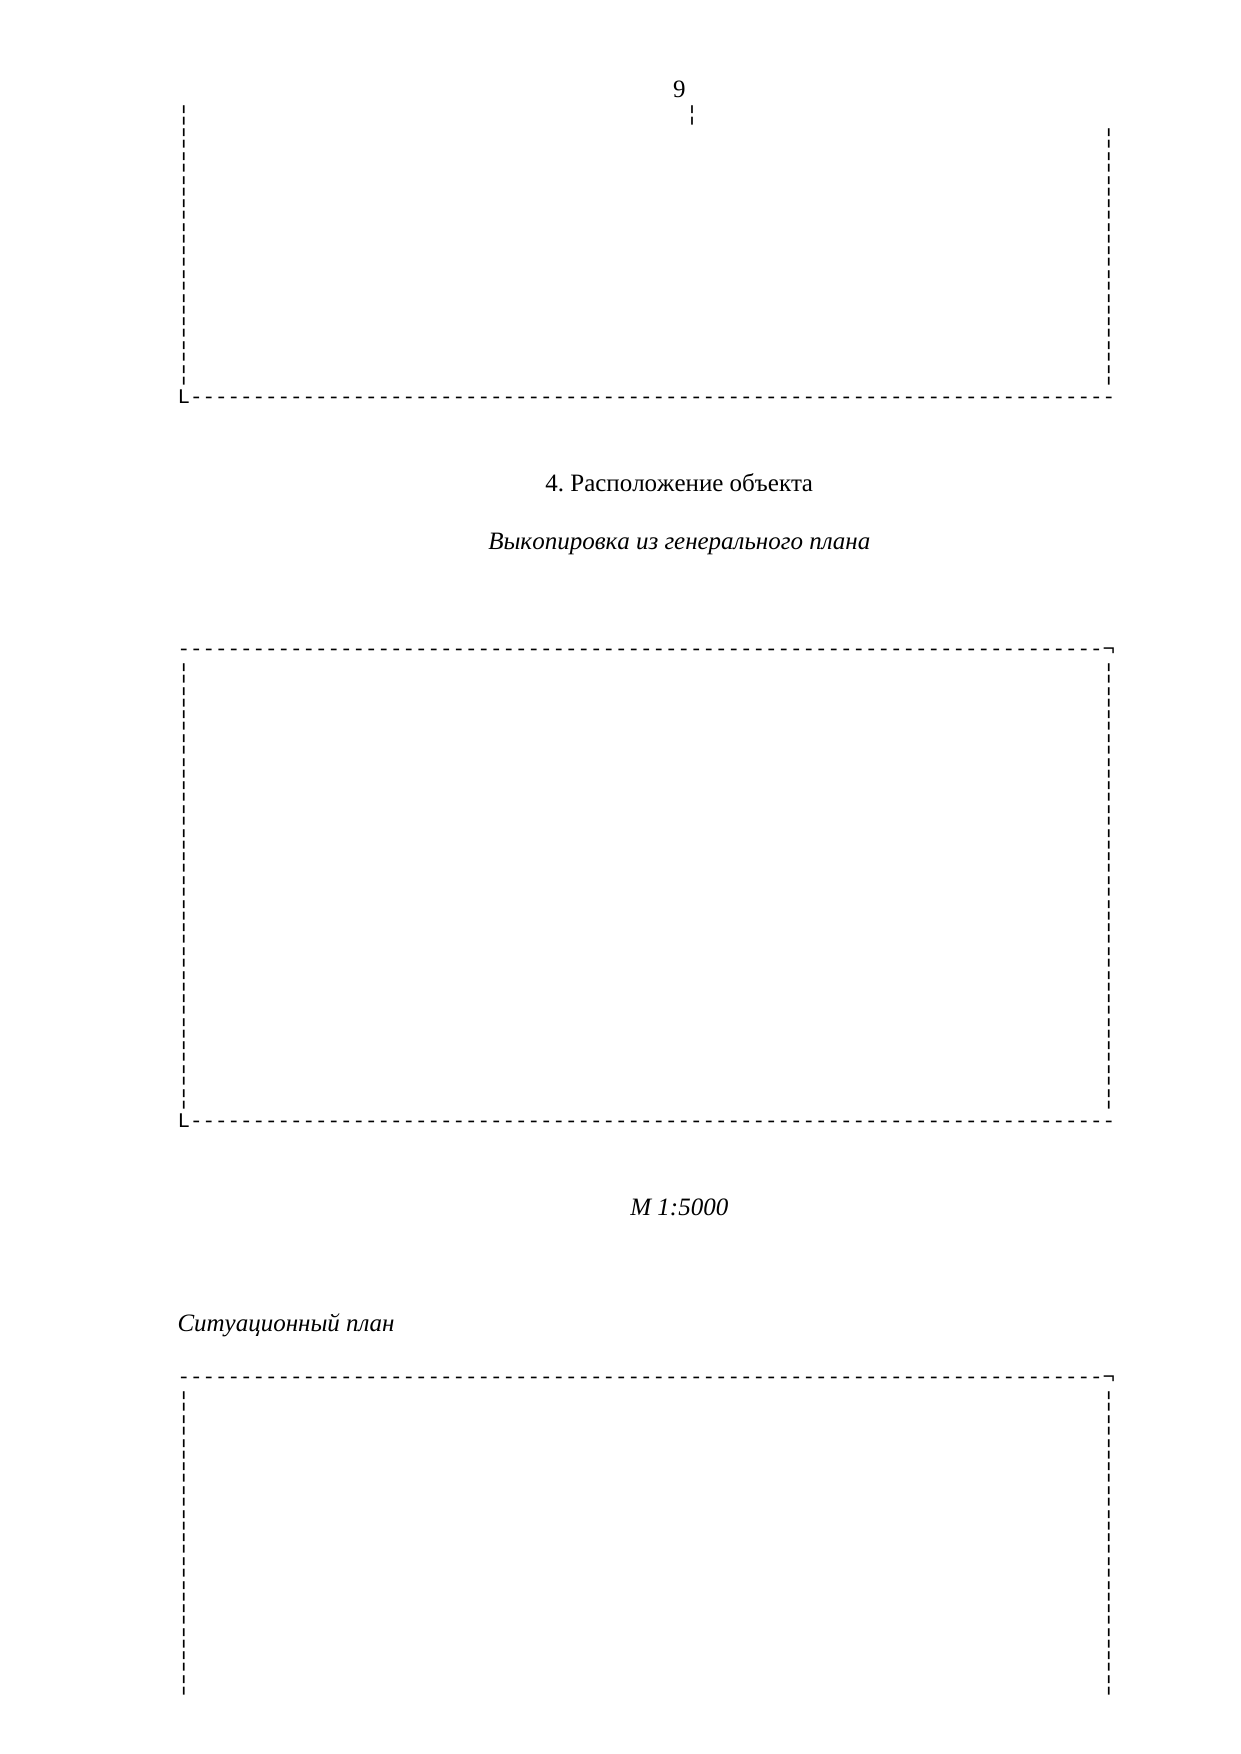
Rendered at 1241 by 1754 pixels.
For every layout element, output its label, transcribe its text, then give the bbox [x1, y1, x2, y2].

text ¦ ¦ [177, 126, 1181, 150]
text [177, 1366, 1181, 1389]
text ¦ ¦ [177, 685, 1181, 708]
text ¦ ¦ [177, 661, 1181, 685]
text ¦ ¦ [177, 945, 1181, 968]
text ¦ ¦ [177, 103, 1181, 126]
text 4. Расположение объекта [177, 468, 1181, 497]
text ¦ ¦ [177, 1626, 1181, 1649]
text ¦ ¦ [177, 756, 1181, 779]
text ¦ ¦ [177, 921, 1181, 945]
text ¦ ¦ [177, 803, 1181, 827]
text ¦ ¦ [177, 968, 1181, 992]
text ¦ ¦ [177, 1016, 1181, 1039]
text ¦ ¦ [177, 1063, 1181, 1087]
text --------------------------------------------------------------------------¬ [177, 637, 1181, 661]
text ¦ ¦ [177, 1460, 1181, 1484]
text ¦ ¦ [177, 827, 1181, 850]
text ¦ ¦ [177, 150, 1181, 173]
text ¦ ¦ [177, 1649, 1181, 1673]
text ¦ ¦ [177, 244, 1181, 268]
text ¦ ¦ [177, 992, 1181, 1016]
text ¦ ¦ [177, 1555, 1181, 1578]
text ¦ ¦ [177, 1673, 1181, 1697]
text ¦ ¦ [177, 292, 1181, 315]
text ¦ ¦ [177, 1508, 1181, 1531]
text ¦ ¦ [177, 363, 1181, 386]
text Выкопировка из генерального плана [177, 526, 1181, 554]
text ¦ ¦ [177, 898, 1181, 921]
text ¦ ¦ [177, 221, 1181, 244]
text ¦ ¦ [177, 1413, 1181, 1437]
text ¦ ¦ [177, 1039, 1181, 1063]
text ¦ ¦ [177, 1484, 1181, 1508]
text ¦ ¦ [177, 268, 1181, 292]
text М 1:5000 [177, 1192, 1181, 1221]
text ¦ ¦ [177, 708, 1181, 732]
text ¦ ¦ [177, 1087, 1181, 1110]
text ¦ ¦ [177, 315, 1181, 339]
text L-------------------------------------------------------------------------- [177, 1110, 1181, 1134]
text ¦ ¦ [177, 1389, 1181, 1413]
text ¦ ¦ [177, 779, 1181, 803]
text Ситуационный план [177, 1308, 1181, 1337]
text ¦ ¦ [177, 1531, 1181, 1555]
text ¦ ¦ [177, 850, 1181, 874]
text ¦ ¦ [177, 1437, 1181, 1460]
text ¦ ¦ [177, 197, 1181, 221]
text ¦ ¦ [177, 874, 1181, 898]
text ¦ ¦ [177, 1578, 1181, 1602]
text ¦ ¦ [177, 173, 1181, 197]
text ¦ ¦ [177, 1602, 1181, 1626]
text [177, 386, 1181, 410]
text ¦ ¦ [177, 732, 1181, 756]
text ¦ ¦ [177, 339, 1181, 363]
